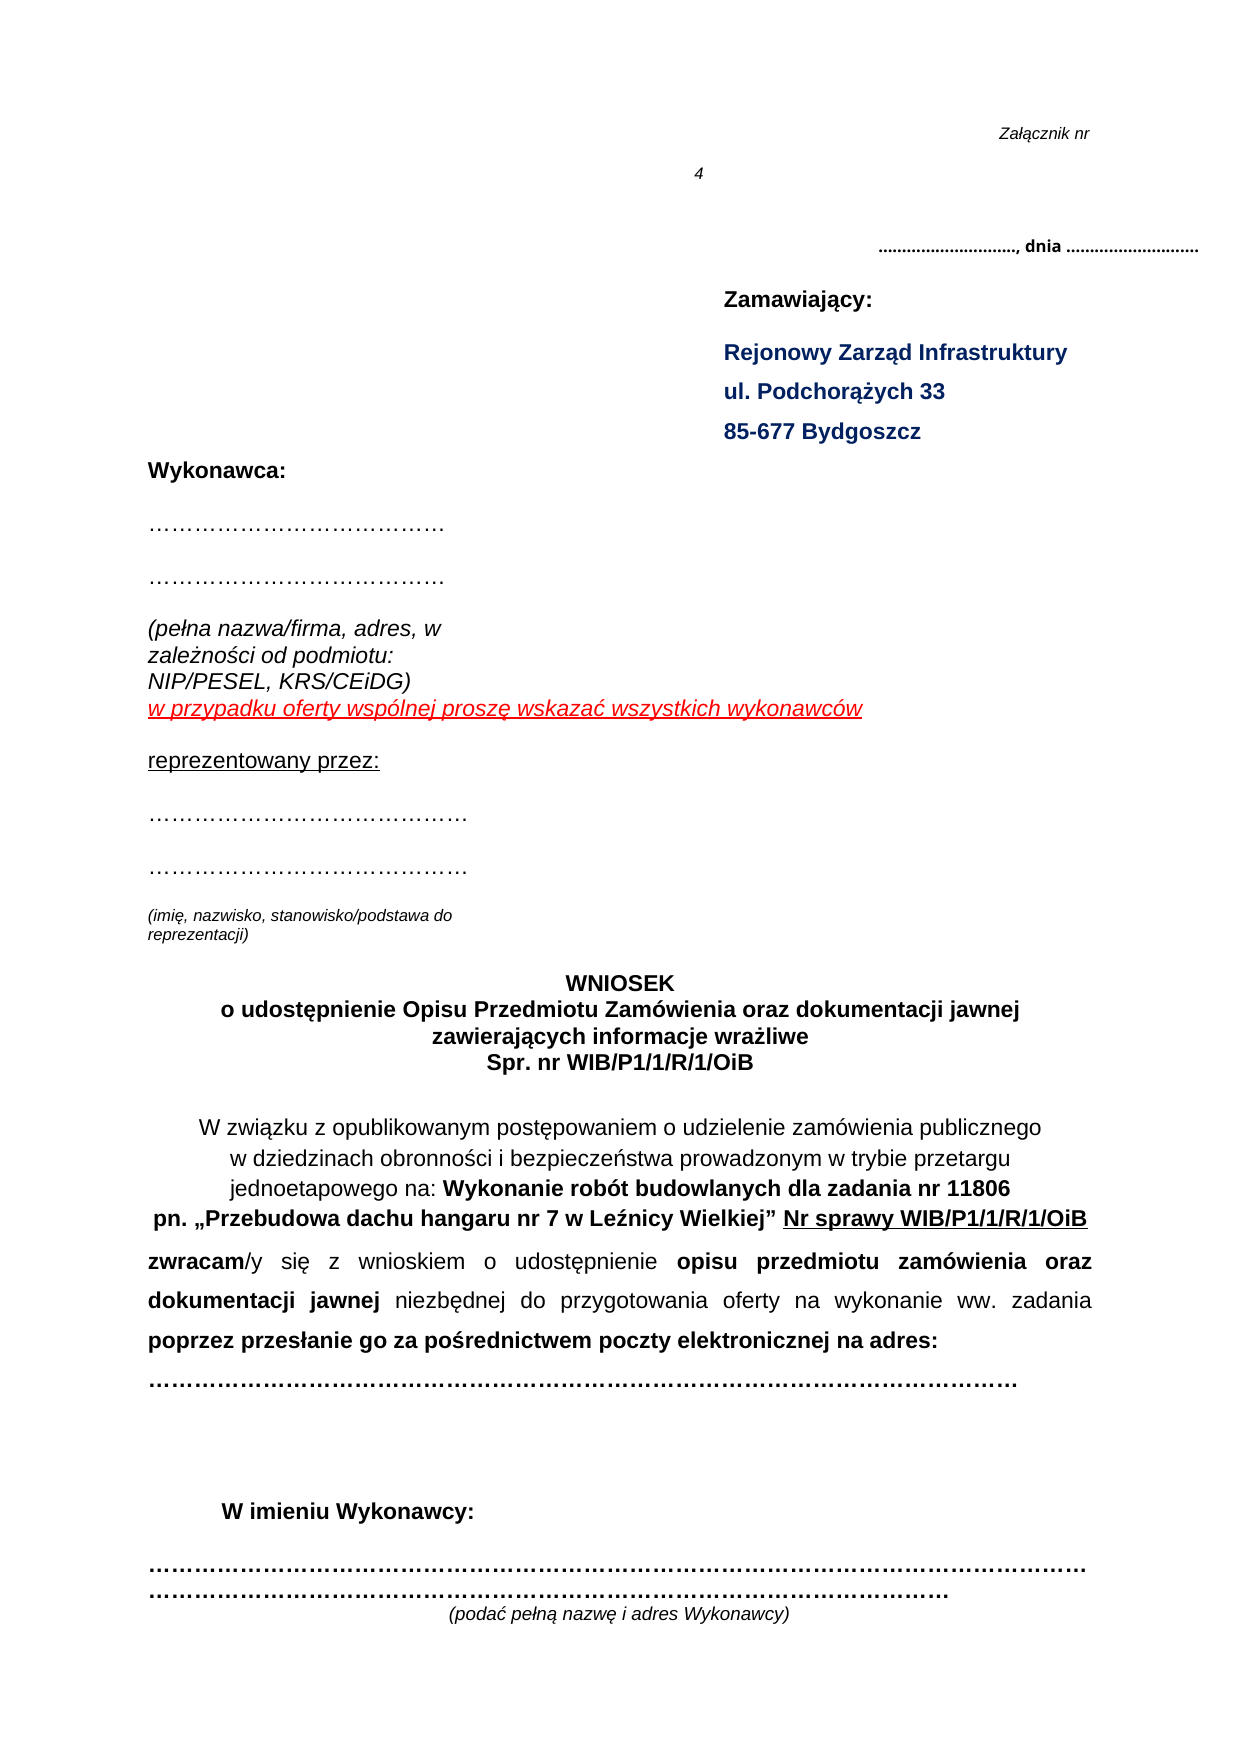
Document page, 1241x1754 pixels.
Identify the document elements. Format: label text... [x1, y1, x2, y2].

text W związku z opublikowanym postępowaniem o udzielenie zamówienia publicznego w dziedzinach obronności i bezpieczeństwa prowadzonym w trybie przetargu jednoetapowego na: Wykonanie robót budowlanych dla zadania nr 11806 pn. „Przebudowa dachu hangaru nr 7 w Leźnicy Wielkiej” Nr sprawy WIB/P1/1/R/1/OiB [148, 1114, 1092, 1231]
text Załącznik nr 4 [694, 124, 1092, 185]
text Zamawiający: [694, 286, 1092, 312]
text …………………………………………………………………………………………………… [148, 1366, 1092, 1392]
text ………………………………………………………………………………………………………………………………………………………………………………………………………… [148, 1551, 1092, 1603]
text ul. Podchorążych 33 [724, 378, 1092, 405]
text Spr. nr WIB/P1/1/R/1/OiB [148, 1049, 1092, 1075]
text ………………………………… ………………………………… [148, 510, 472, 589]
text (podać pełną nazwę i adres Wykonawcy) [148, 1603, 1092, 1625]
text w przypadku oferty wspólnej proszę wskazać wszystkich wykonawców [148, 694, 1092, 721]
text (imię, nazwisko, stanowisko/podstawa do reprezentacji) [148, 905, 472, 944]
text Wykonawca: [148, 457, 1092, 484]
text o udostępnienie Opisu Przedmiotu Zamówienia oraz dokumentacji jawnej zawierających informacje wrażliwe [148, 996, 1092, 1049]
text WNIOSEK [148, 970, 1092, 996]
text Rejonowy Zarząd Infrastruktury [724, 339, 1092, 365]
text (pełna nazwa/firma, adres, w zależności od podmiotu: NIP/PESEL, KRS/CEiDG) [148, 615, 472, 694]
text ………………………………………………………………………… [148, 800, 472, 879]
text ……………………….., dnia ………………………. [148, 232, 1199, 257]
text zwracam/y się z wnioskiem o udostępnienie opisu przedmiotu zamówienia oraz dokumentacji jawnej niezbędnej do przygotowania oferty na wykonanie ww. zadania poprzez przesłanie go za pośrednictwem poczty elektronicznej na adres: [148, 1248, 1092, 1353]
text reprezentowany przez: [148, 747, 1092, 773]
text W imieniu Wykonawcy: [148, 1498, 1092, 1524]
text 85-677 Bydgoszcz [724, 418, 1092, 444]
